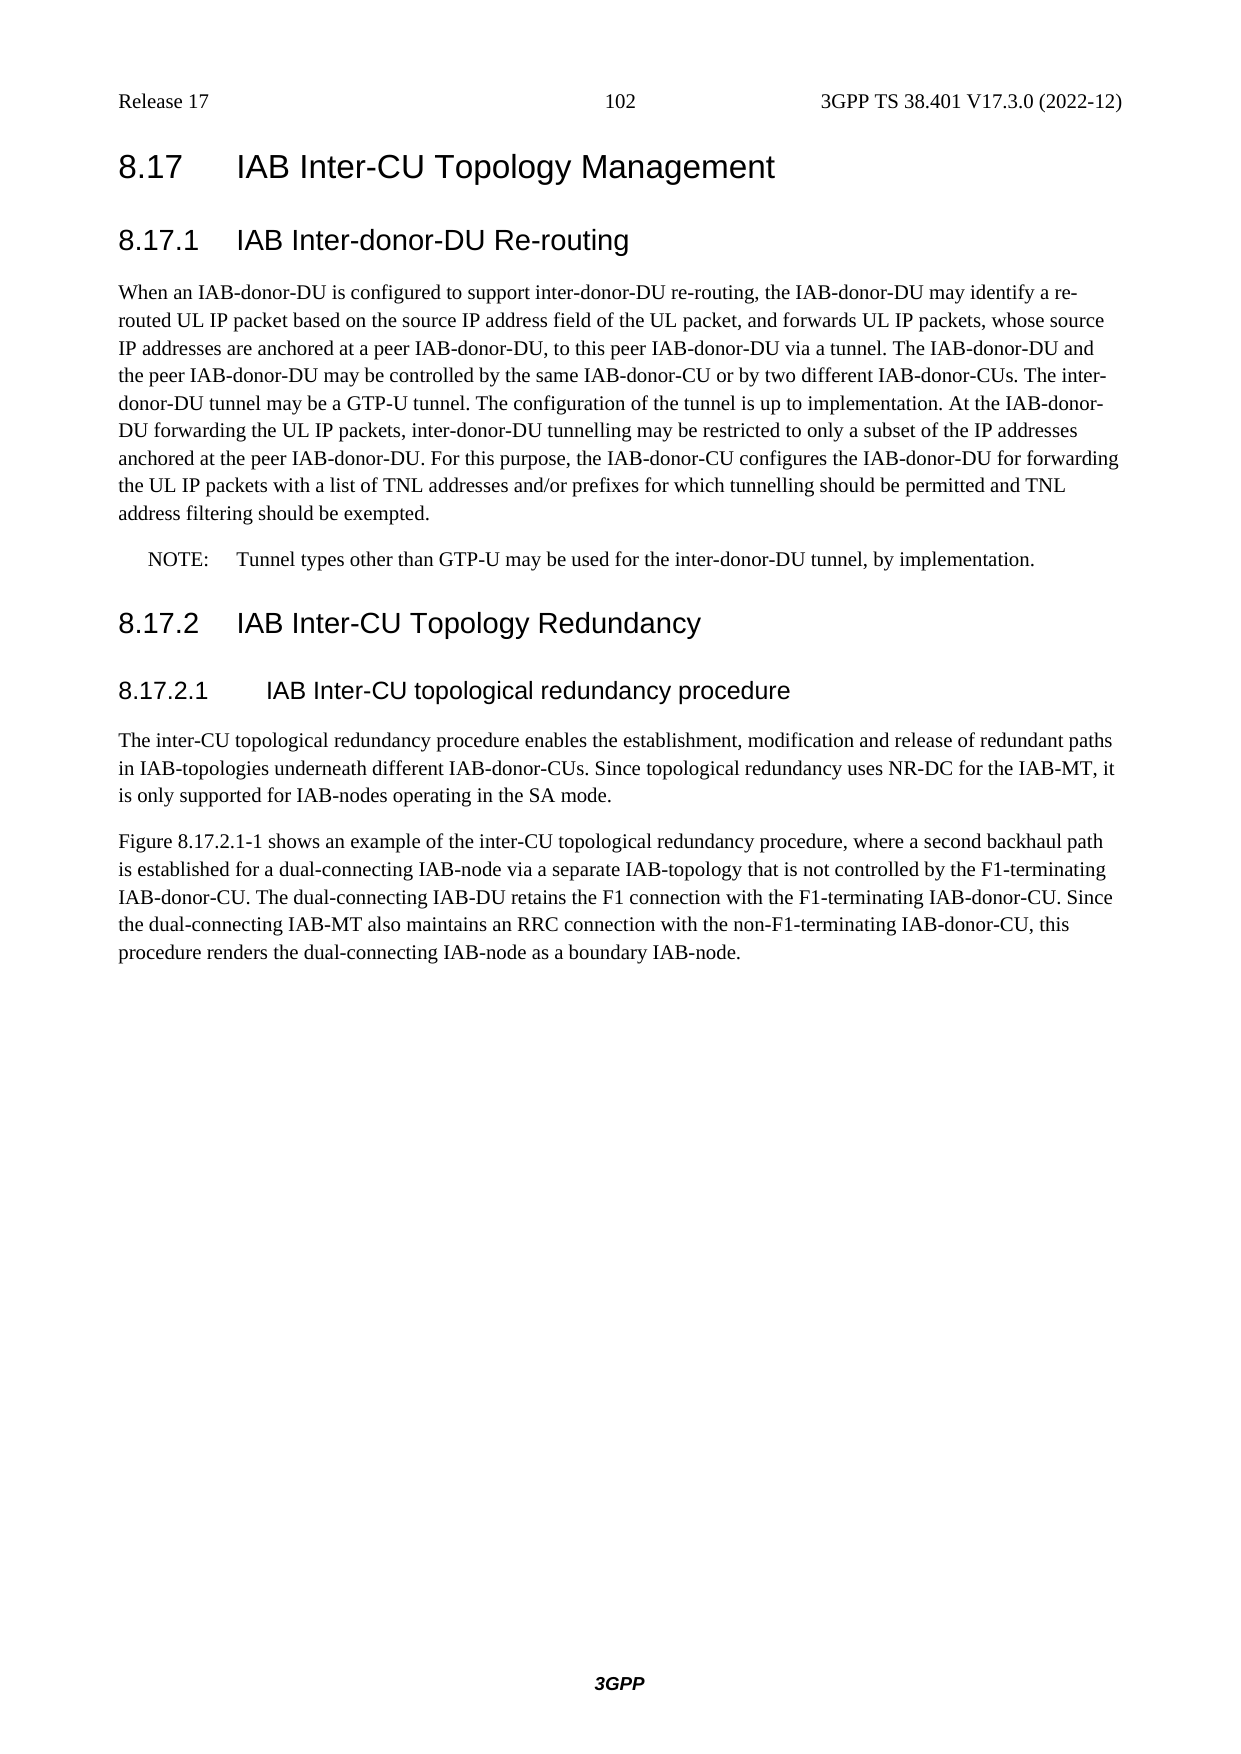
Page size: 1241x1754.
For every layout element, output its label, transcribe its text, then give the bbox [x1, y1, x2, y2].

text NOTE: Tunnel types other than GTP-U may be used for the inter-donor-DU tunnel, by implementation. [148, 547, 1122, 571]
text The inter-CU topological redundancy procedure enables the establishment, modification and release of redundant paths in IAB-topologies underneath different IAB-donor-CUs. Since topological redundancy uses NR-DC for the IAB-MT, it is only supported for IAB-nodes operating in the SA mode. [118, 728, 1122, 807]
subtitle 8.17 IAB Inter-CU Topology Management [118, 147, 1122, 186]
subtitle 8.17.2.1 IAB Inter-CU topological redundancy procedure [118, 676, 1122, 705]
text When an IAB-donor-DU is configured to support inter-donor-DU re-routing, the IAB-donor-DU may identify a re-routed UL IP packet based on the source IP address field of the UL packet, and forwards UL IP packets, whose source IP addresses are anchored at a peer IAB-donor-DU, to this peer IAB-donor-DU via a tunnel. The IAB-donor-DU and the peer IAB-donor-DU may be controlled by the same IAB-donor-CU or by two different IAB-donor-CUs. The inter-donor-DU tunnel may be a GTP-U tunnel. The configuration of the tunnel is up to implementation. At the IAB-donor-DU forwarding the UL IP packets, inter-donor-DU tunnelling may be restricted to only a subset of the IP addresses anchored at the peer IAB-donor-DU. For this purpose, the IAB-donor-CU configures the IAB-donor-DU for forwarding the UL IP packets with a list of TNL addresses and/or prefixes for which tunnelling should be permitted and TNL address filtering should be exempted. [118, 280, 1122, 525]
subtitle 8.17.2 IAB Inter-CU Topology Redundancy [118, 606, 1122, 640]
subtitle 8.17.1 IAB Inter-donor-DU Re-routing [118, 223, 1122, 256]
text Figure 8.17.2.1-1 shows an example of the inter-CU topological redundancy procedure, where a second backhaul path is established for a dual-connecting IAB-node via a separate IAB-topology that is not controlled by the F1-terminating IAB-donor-CU. The dual-connecting IAB-DU retains the F1 connection with the F1-terminating IAB-donor-CU. Since the dual-connecting IAB-MT also maintains an RRC connection with the non-F1-terminating IAB-donor-CU, this procedure renders the dual-connecting IAB-node as a boundary IAB-node. [118, 829, 1122, 964]
